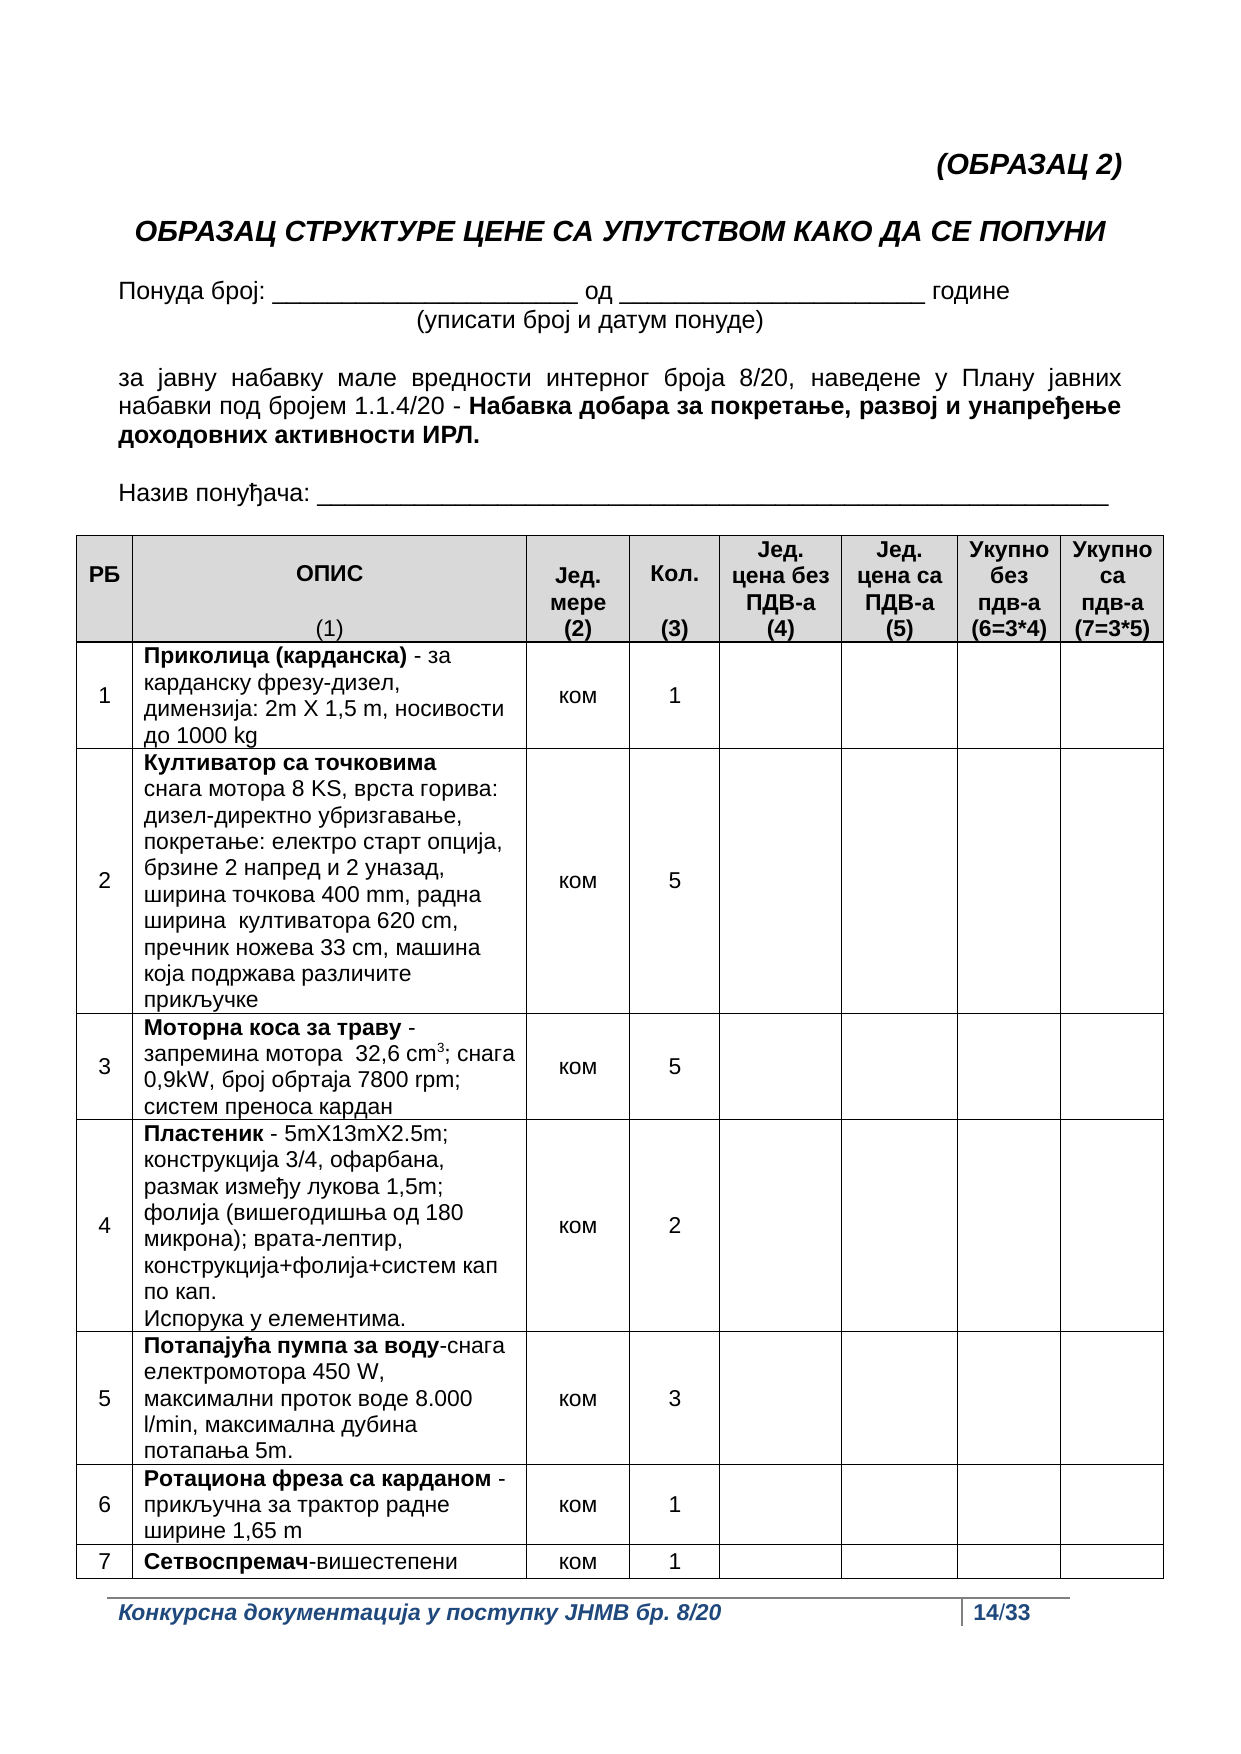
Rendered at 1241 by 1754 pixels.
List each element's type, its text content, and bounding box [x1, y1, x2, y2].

table_cell [842, 1465, 957, 1544]
table_cell ком [527, 1120, 629, 1331]
table_cell [842, 1545, 957, 1578]
table_cell [958, 1332, 1060, 1464]
table_cell [842, 1332, 957, 1464]
table_header Јед. цена без ПДВ-а (4) [720, 536, 841, 641]
table_cell [1061, 1465, 1163, 1544]
table_header РБ [77, 536, 132, 641]
table_cell [720, 1014, 841, 1119]
table_cell [842, 1014, 957, 1119]
table_cell ком [527, 1332, 629, 1464]
table_header Укупно са пдв-а (7=3*5) [1061, 536, 1163, 641]
table_cell 1 [630, 1545, 719, 1578]
table_cell [958, 1120, 1060, 1331]
table_cell 2 [630, 1120, 719, 1331]
table_cell [842, 749, 957, 1012]
table_cell 5 [77, 1332, 132, 1464]
table_cell 3 [630, 1332, 719, 1464]
list Понуда број: ______________________ од ______________________ године [118, 276, 1122, 305]
table_cell 2 [77, 749, 132, 1012]
table_cell [958, 643, 1060, 748]
table_cell Потапајућа пумпа за воду-снага електромотора 450 W, максимални проток воде 8.000 l/min, максимална дубина потапања 5m. [133, 1332, 526, 1464]
table_cell [1061, 1545, 1163, 1578]
text ОБРАЗАЦ СТРУКТУРЕ ЦЕНЕ СА УПУТСТВОМ КАКО ДА СЕ ПОПУНИ [118, 214, 1122, 247]
table_cell [842, 1120, 957, 1331]
table_cell [720, 643, 841, 748]
table_cell [1061, 1014, 1163, 1119]
table_header Укупно без пдв-а (6=3*4) [958, 536, 1060, 641]
table_cell [720, 1545, 841, 1578]
table_cell [958, 1545, 1060, 1578]
table_cell [958, 1014, 1060, 1119]
table_header ОПИС (1) [133, 536, 526, 641]
table_cell [1061, 643, 1163, 748]
table_cell ком [527, 1545, 629, 1578]
table_cell [1061, 1120, 1163, 1331]
table_cell [958, 749, 1060, 1012]
table_cell 5 [630, 1014, 719, 1119]
table_cell ком [527, 643, 629, 748]
table_cell ком [527, 1465, 629, 1544]
table_cell [720, 749, 841, 1012]
table_cell Приколица (карданска) - за карданску фрезу-дизел, димензија: 2m X 1,5 m, носивости до 1000 kg [133, 643, 526, 748]
table_cell [1061, 749, 1163, 1012]
table_cell [1061, 1332, 1163, 1464]
table_cell [720, 1332, 841, 1464]
table_cell Пластеник - 5mX13mX2.5m; конструкција 3/4, офарбана, размак између лукова 1,5m; фолија (вишегодишња од 180 микрона); врата-лептир, конструкција+фолија+систем кап по кап. Испорука у елементима. [133, 1120, 526, 1331]
table_cell 1 [630, 643, 719, 748]
table_cell ком [527, 749, 629, 1012]
text за јавну набавку мале вредности интерног броја 8/20, наведене у Плану јавних набавки под бројем 1.1.4/20 - Набавка добара за покретање, развој и унапређење доходовних активности ИРЛ. [118, 362, 1122, 449]
table_cell 6 [77, 1465, 132, 1544]
table_cell 1 [630, 1465, 719, 1544]
table_header Јед. мере (2) [527, 536, 629, 641]
table_cell [842, 643, 957, 748]
list (уписати број и датум понуде) [118, 305, 1122, 334]
table_cell [958, 1465, 1060, 1544]
table_header Кол. (3) [630, 536, 719, 641]
table_cell [720, 1120, 841, 1331]
table_cell Моторна коса за траву -запремина мотора 32,6 cm3; снага 0,9kW, број обртаја 7800 rpm; систем преноса кардан [133, 1014, 526, 1119]
table_cell Ротациона фреза са карданом - прикључна за трактор радне ширине 1,65 m [133, 1465, 526, 1544]
table_cell 4 [77, 1120, 132, 1331]
list Назив понуђача: _________________________________________________________ [118, 477, 1122, 506]
table_cell 3 [77, 1014, 132, 1119]
table_cell 7 [77, 1545, 132, 1578]
text (ОБРАЗАЦ 2) [118, 147, 1122, 180]
table_cell 5 [630, 749, 719, 1012]
table_cell [720, 1465, 841, 1544]
table_header Јед. цена са ПДВ-а (5) [842, 536, 957, 641]
table_cell ком [527, 1014, 629, 1119]
table_cell 1 [77, 643, 132, 748]
table_cell Култиватор са точковима снага мотора 8 KS, врста горива: дизел-директно убризгавање, покретање: електро старт опција, брзине 2 напред и 2 уназад, ширина точкова 400 mm, радна ширина култиватора 620 cm, пречник ножева 33 cm, машина која подржава различите прикључке [133, 749, 526, 1012]
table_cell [133, 1545, 526, 1578]
